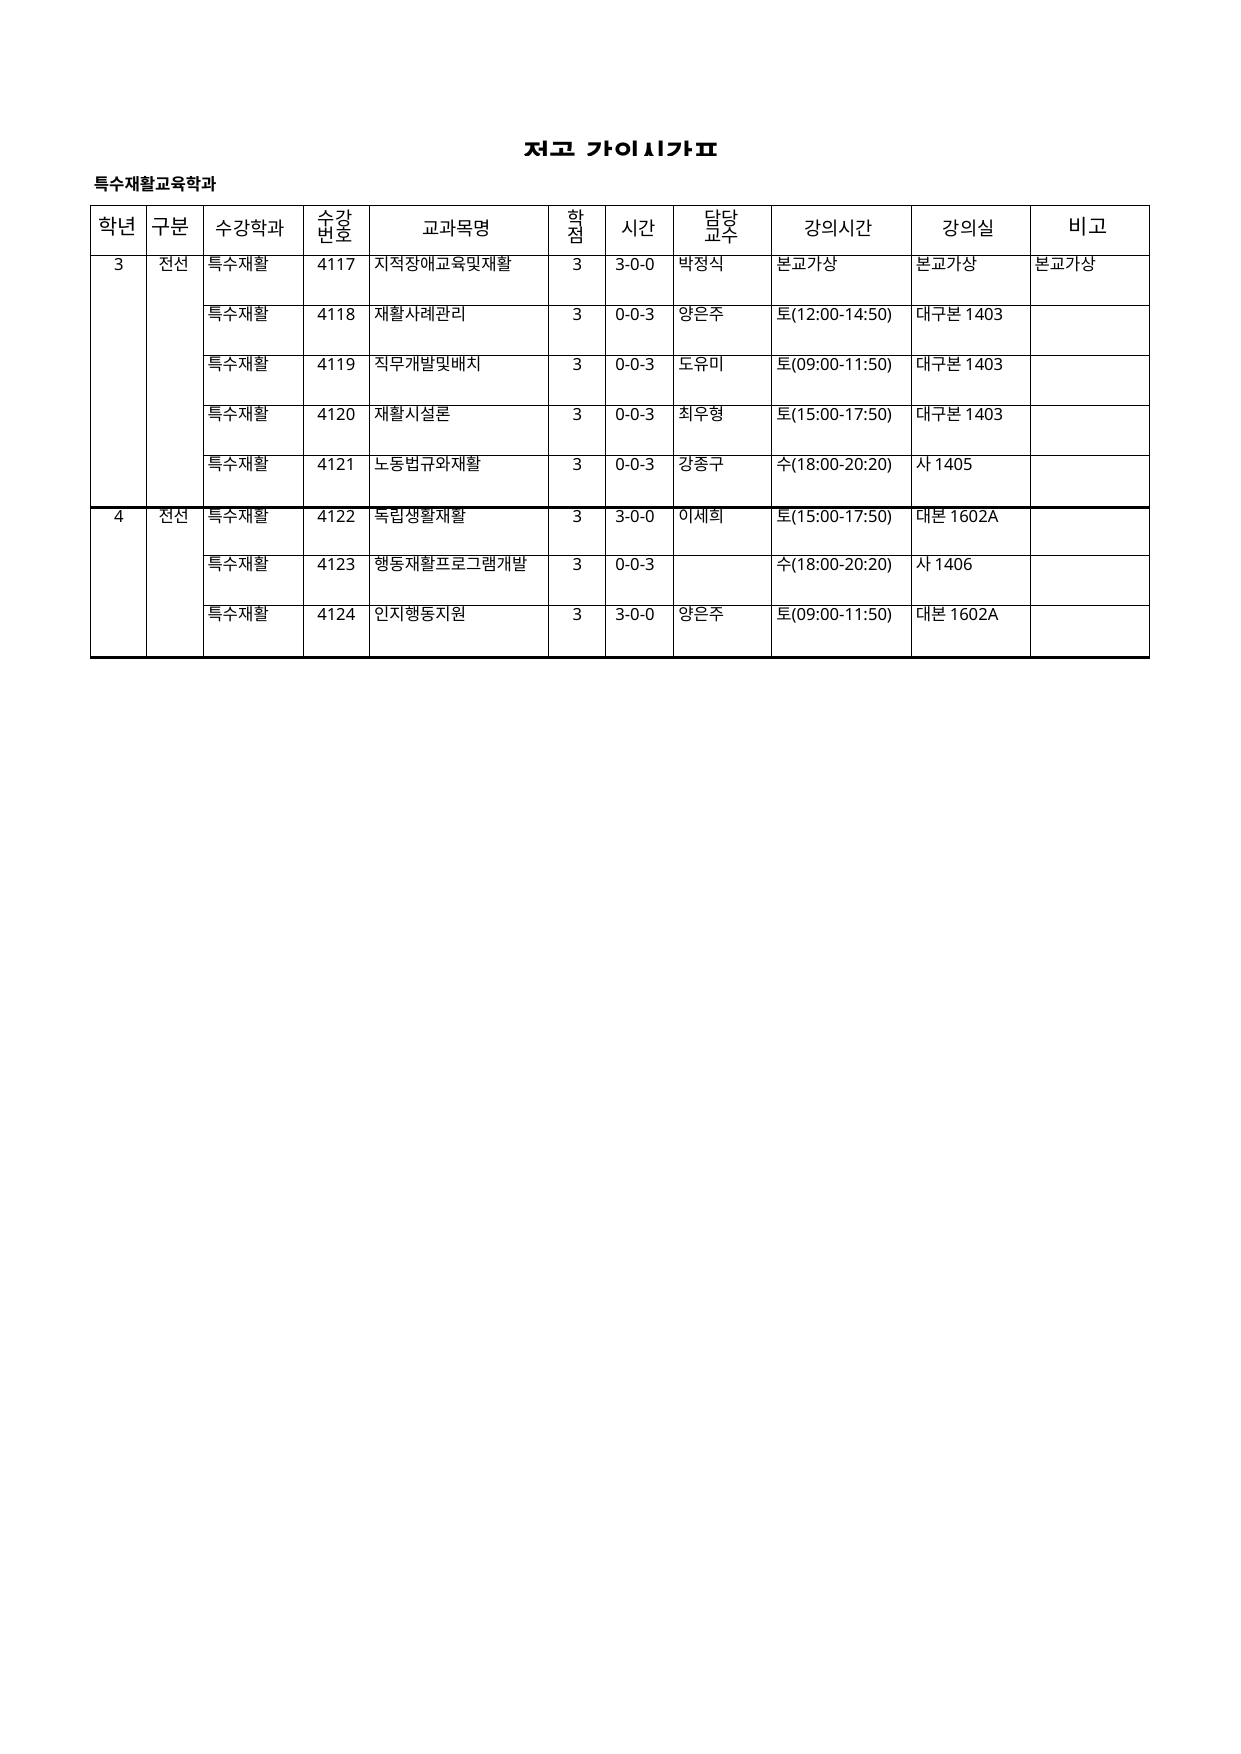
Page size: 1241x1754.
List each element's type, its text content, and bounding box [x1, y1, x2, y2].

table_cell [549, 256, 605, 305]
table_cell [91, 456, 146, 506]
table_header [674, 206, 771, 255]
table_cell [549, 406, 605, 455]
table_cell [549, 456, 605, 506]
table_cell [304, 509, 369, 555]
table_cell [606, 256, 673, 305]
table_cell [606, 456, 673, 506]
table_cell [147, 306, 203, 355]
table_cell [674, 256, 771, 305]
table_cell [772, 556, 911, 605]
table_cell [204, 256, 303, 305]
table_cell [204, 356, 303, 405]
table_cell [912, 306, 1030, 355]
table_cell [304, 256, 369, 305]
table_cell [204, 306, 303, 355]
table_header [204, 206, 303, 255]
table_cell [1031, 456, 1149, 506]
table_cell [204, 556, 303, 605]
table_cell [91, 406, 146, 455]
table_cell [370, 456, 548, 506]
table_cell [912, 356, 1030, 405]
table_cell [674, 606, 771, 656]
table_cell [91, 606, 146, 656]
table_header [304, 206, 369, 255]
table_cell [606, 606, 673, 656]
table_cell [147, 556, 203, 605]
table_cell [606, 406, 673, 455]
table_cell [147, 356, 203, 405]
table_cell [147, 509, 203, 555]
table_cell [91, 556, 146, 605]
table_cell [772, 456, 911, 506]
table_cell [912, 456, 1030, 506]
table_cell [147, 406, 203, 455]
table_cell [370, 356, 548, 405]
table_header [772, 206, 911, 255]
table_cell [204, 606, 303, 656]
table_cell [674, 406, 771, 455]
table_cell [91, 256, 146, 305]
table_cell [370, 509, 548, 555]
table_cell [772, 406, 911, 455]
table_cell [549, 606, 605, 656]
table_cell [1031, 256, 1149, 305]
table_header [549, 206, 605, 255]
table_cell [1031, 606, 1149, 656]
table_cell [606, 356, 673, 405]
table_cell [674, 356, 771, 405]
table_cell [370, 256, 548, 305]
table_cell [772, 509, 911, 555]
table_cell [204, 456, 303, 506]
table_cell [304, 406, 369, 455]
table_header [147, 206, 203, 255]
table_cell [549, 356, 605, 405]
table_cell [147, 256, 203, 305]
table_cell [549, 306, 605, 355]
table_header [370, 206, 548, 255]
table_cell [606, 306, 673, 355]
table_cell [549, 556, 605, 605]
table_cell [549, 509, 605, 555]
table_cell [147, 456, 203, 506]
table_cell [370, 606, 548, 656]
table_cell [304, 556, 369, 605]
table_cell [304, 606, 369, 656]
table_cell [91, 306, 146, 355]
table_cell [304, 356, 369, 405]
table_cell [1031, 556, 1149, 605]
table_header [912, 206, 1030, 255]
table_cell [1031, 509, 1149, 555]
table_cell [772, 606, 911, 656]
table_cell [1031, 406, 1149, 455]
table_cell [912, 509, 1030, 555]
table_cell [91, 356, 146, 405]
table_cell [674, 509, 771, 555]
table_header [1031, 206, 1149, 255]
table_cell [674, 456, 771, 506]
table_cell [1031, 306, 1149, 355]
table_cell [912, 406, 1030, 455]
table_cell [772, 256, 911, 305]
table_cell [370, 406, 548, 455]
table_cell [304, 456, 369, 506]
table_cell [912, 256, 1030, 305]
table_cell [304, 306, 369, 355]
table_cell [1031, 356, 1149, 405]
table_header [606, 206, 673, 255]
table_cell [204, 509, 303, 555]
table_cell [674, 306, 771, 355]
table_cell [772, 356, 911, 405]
text 특수재활교육학과 [94, 172, 1161, 195]
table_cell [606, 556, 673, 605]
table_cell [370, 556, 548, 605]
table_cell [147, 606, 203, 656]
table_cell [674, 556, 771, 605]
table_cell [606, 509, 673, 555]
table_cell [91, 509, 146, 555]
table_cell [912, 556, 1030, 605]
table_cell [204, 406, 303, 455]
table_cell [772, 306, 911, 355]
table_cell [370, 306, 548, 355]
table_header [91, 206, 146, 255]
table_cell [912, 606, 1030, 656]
